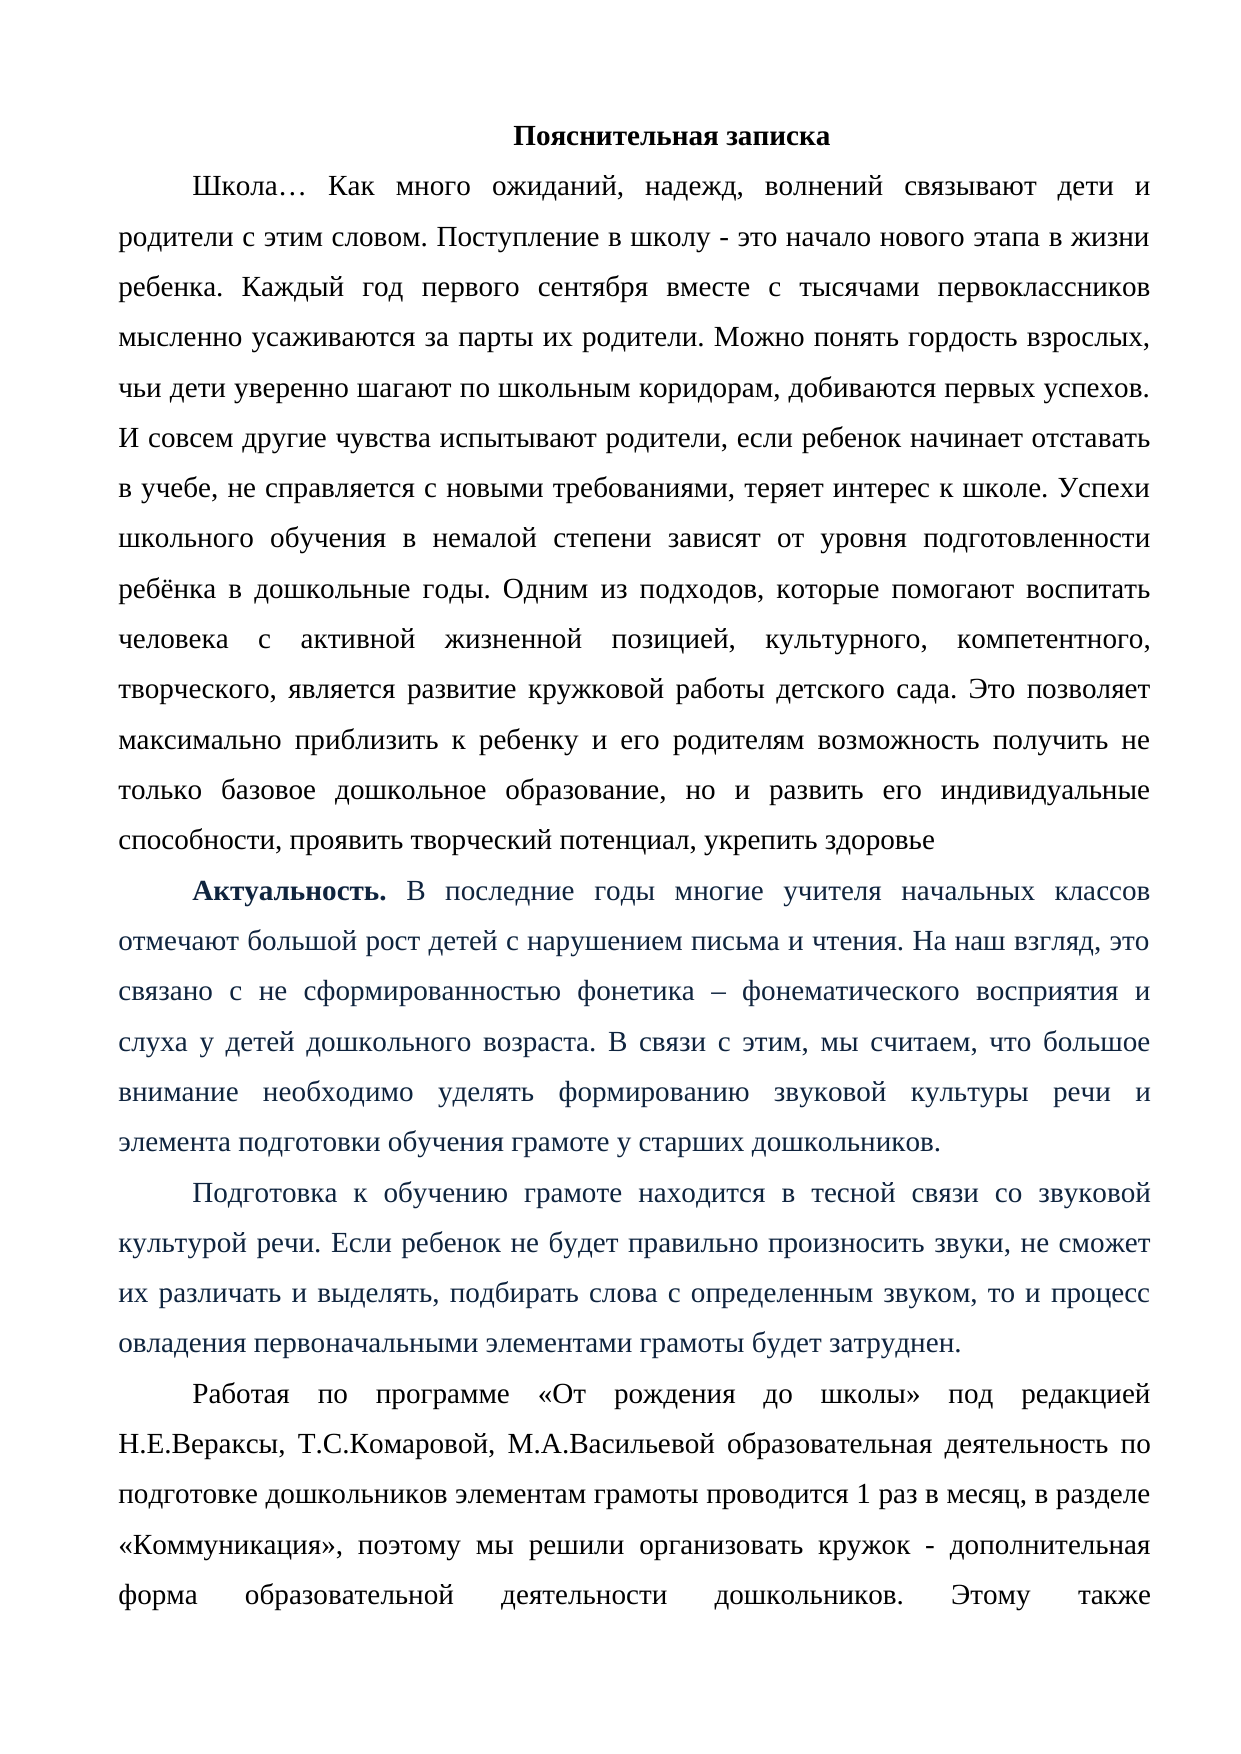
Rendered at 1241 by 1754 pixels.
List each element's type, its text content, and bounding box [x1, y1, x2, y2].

text Подготовка к обучению грамоте находится в тесной связи со звуковой культурой речи. Если ребенок не будет правильно произносить звуки, не сможет их различать и выделять, подбирать слова с определенным звуком, то и процесс овладения первоначальными элементами грамоты будет затруднен. [118, 1175, 1152, 1359]
text Школа… Как много ожиданий, надежд, волнений связывают дети и родители с этим словом. Поступление в школу - это начало нового этапа в жизни ребенка. Каждый год первого сентября вместе с тысячами первоклассников мысленно усаживаются за парты их родители. Можно понять гордость взрослых, чьи дети уверенно шагают по школьным коридорам, добиваются первых успехов. И совсем другие чувства испытывают родители, если ребенок начинает отставать в учебе, не справляется с новыми требованиями, теряет интерес к школе. Успехи школьного обучения в немалой степени зависят от уровня подготовленности ребёнка в дошкольные годы. Одним из подходов, которые помогают воспитать человека с активной жизненной позицией, культурного, компетентного, творческого, является развитие кружковой работы детского сада. Это позволяет максимально приблизить к ребенку и его родителям возможность получить не только базовое дошкольное образование, но и развить его индивидуальные способности, проявить творческий потенциал, укрепить здоровье [118, 168, 1152, 856]
text Пояснительная записка [118, 118, 1152, 152]
text Актуальность. В последние годы многие учителя начальных классов отмечают большой рост детей с нарушением письма и чтения. На наш взгляд, это связано с не сформированностью фонетика – фонематического восприятия и слуха у детей дошкольного возраста. В связи с этим, мы считаем, что большое внимание необходимо уделять формированию звуковой культуры речи и элемента подготовки обучения грамоте у старших дошкольников. [118, 873, 1152, 1158]
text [118, 1376, 1152, 1611]
